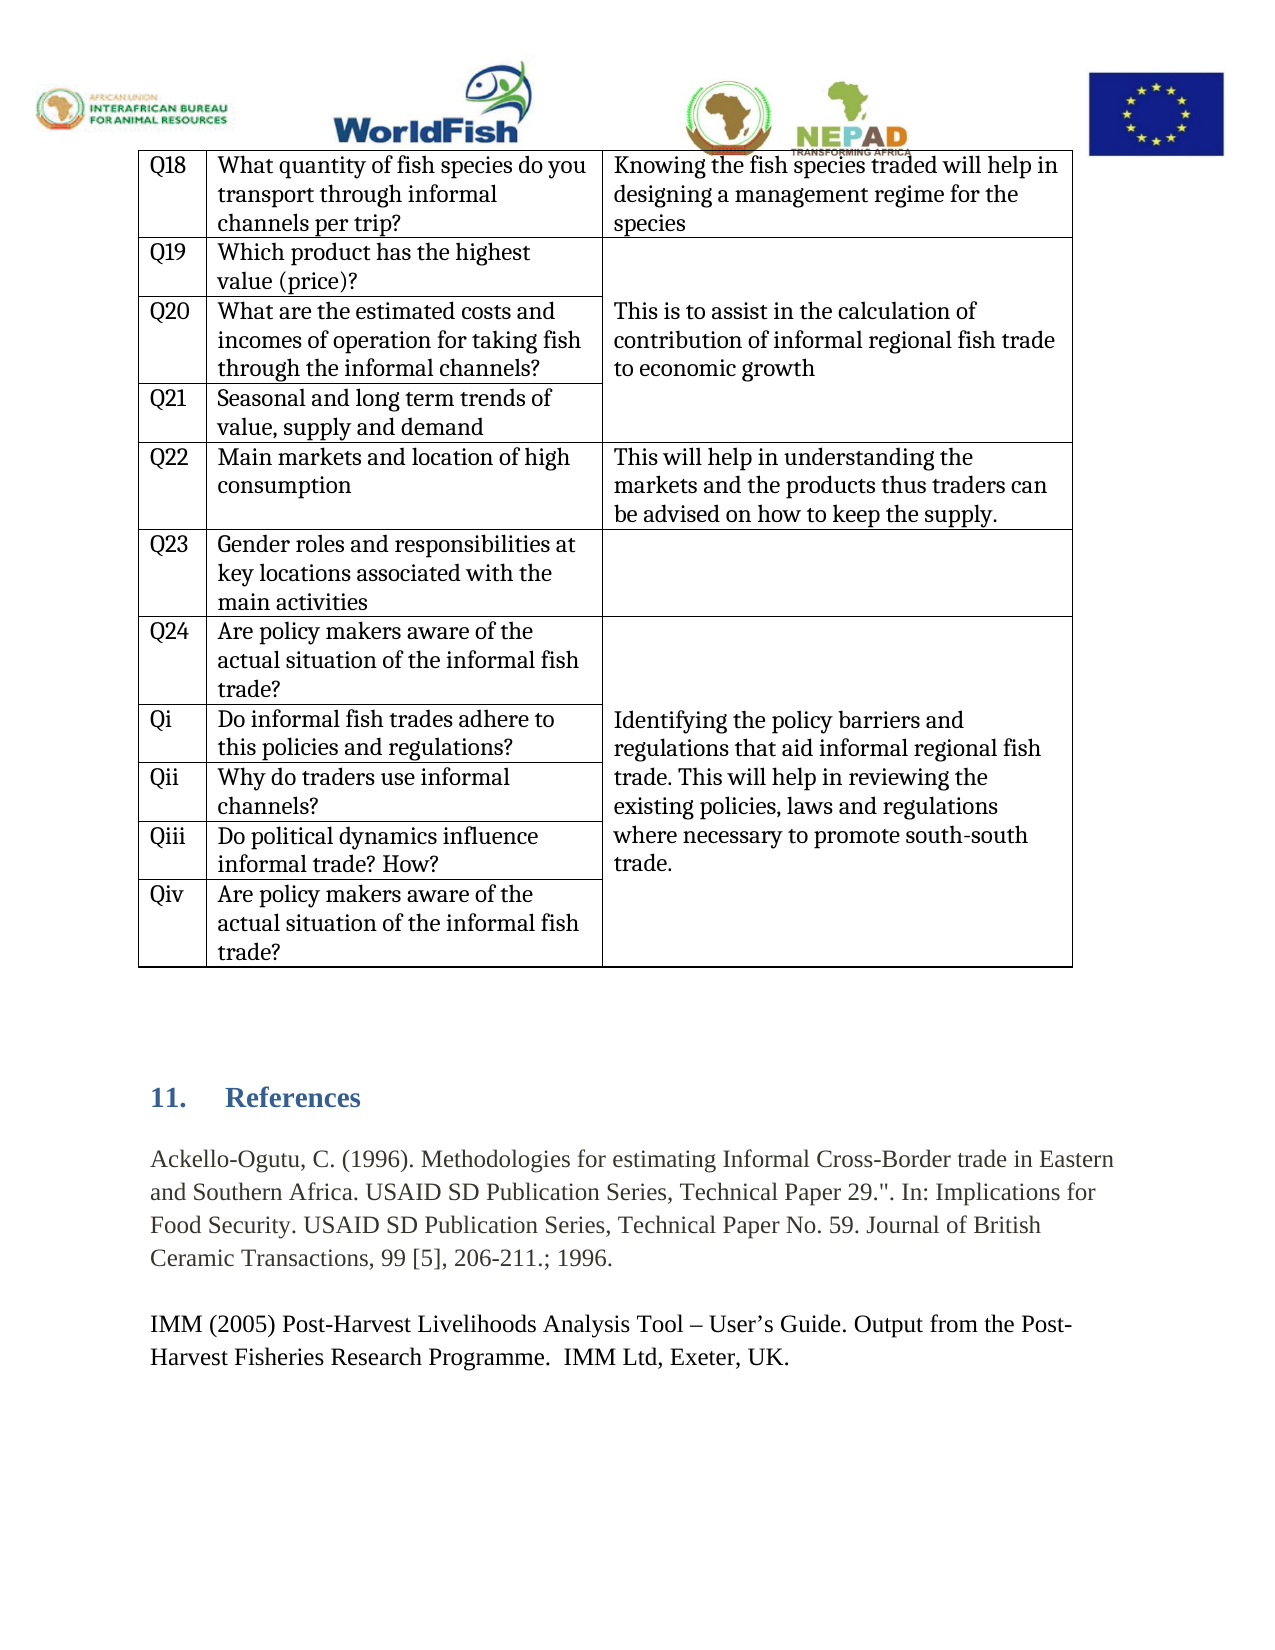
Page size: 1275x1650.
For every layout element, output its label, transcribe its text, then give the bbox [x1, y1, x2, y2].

table_cell Q18 [139, 151, 206, 237]
table_cell [603, 530, 1072, 616]
table_cell Main markets and location of high consumption [207, 443, 602, 529]
table_cell Q21 [139, 384, 206, 442]
table_cell Seasonal and long term trends of value, supply and demand [207, 384, 602, 442]
table_cell What are the estimated costs and incomes of operation for taking fish through the informal channels? [207, 297, 602, 383]
table_cell Q19 [139, 238, 206, 296]
table_cell Do informal fish trades adhere to this policies and regulations? [207, 705, 602, 762]
table_cell Knowing the fish species traded will help in designing a management regime for the species [603, 151, 1072, 237]
table_cell Are policy makers aware of the actual situation of the informal fish trade? [207, 617, 602, 703]
picture [1086, 70, 1226, 158]
picture [15, 45, 246, 178]
table_cell This is to assist in the calculation of contribution of informal regional fish trade to economic growth [603, 238, 1072, 442]
table_cell Why do traders use informal channels? [207, 763, 602, 821]
text Ackello-Ogutu, C. (1996). Methodologies for estimating Informal Cross-Border trade in Eastern and Southern Africa. USAID SD Publication Series, Technical Paper 29.". In: Implications for Food Security. USAID SD Publication Series, Technical Paper No. 59. Journal of British Ceramic Transactions, 99 [5], 206-211.; 1996. [150, 1144, 1125, 1272]
table_cell Are policy makers aware of the actual situation of the informal fish trade? [207, 880, 602, 966]
table_cell What quantity of fish species do you transport through informal channels per trip? [207, 151, 602, 237]
table_cell Qi [139, 705, 206, 762]
table_cell Qiv [139, 880, 206, 966]
picture [670, 70, 928, 150]
table_cell Qiii [139, 822, 206, 879]
table_cell Q24 [139, 617, 206, 703]
table_cell Identifying the policy barriers and regulations that aid informal regional fish trade. This will help in reviewing the existing policies, laws and regulations where necessary to promote south-south trade. [603, 617, 1072, 966]
table_cell Do political dynamics influence informal trade? How? [207, 822, 602, 879]
table_cell This will help in understanding the markets and the products thus traders can be advised on how to keep the supply. [603, 443, 1072, 529]
table_cell Q23 [139, 530, 206, 616]
table_cell Q22 [139, 443, 206, 529]
subtitle References [150, 1080, 1125, 1114]
table_cell Q20 [139, 297, 206, 383]
table_cell Gender roles and responsibilities at key locations associated with the main activities [207, 530, 602, 616]
table_cell Qii [139, 763, 206, 821]
table_cell Which product has the highest value (price)? [207, 238, 602, 296]
picture [315, 43, 552, 150]
text IMM (2005) Post-Harvest Livelihoods Analysis Tool – User’s Guide. Output from the Post-Harvest Fisheries Research Programme. IMM Ltd, Exeter, UK. [150, 1309, 1125, 1371]
